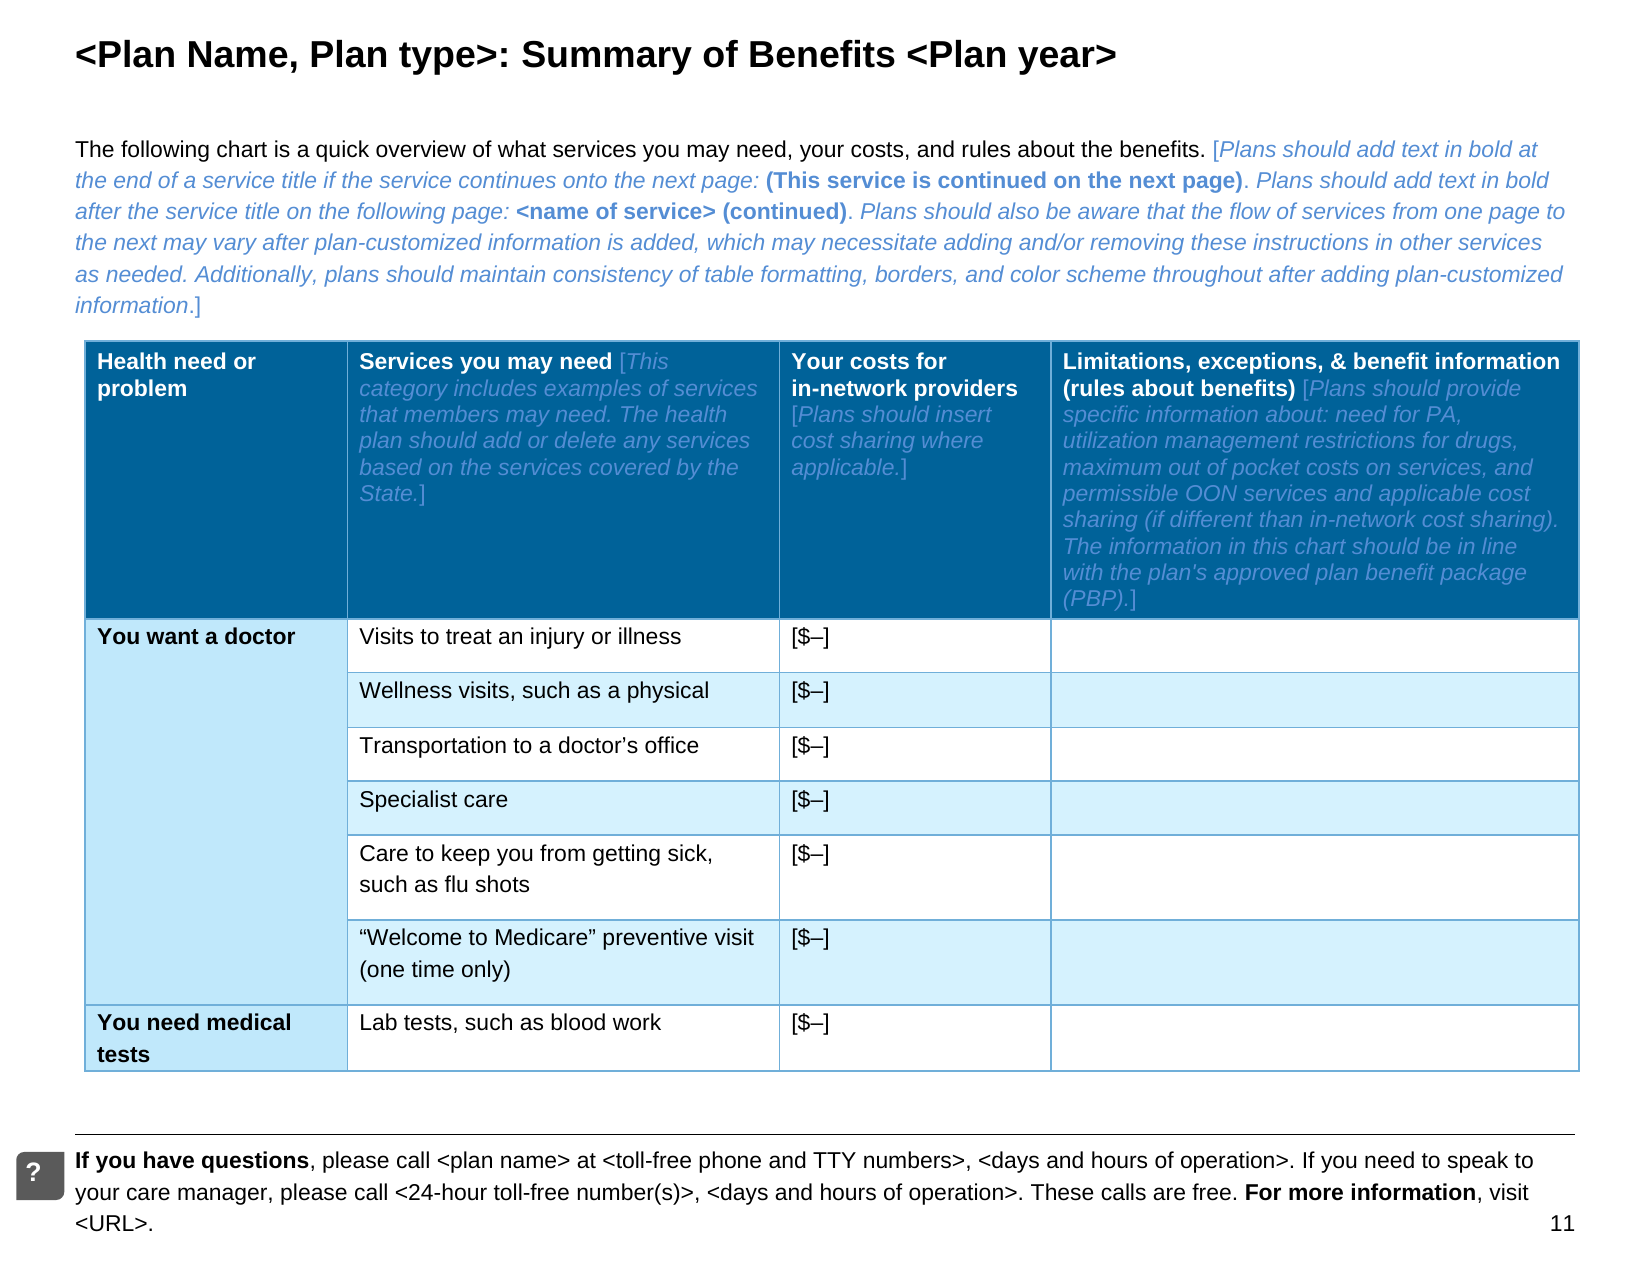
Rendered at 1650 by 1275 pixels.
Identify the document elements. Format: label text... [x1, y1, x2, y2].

table_cell [$–] [780, 728, 1050, 780]
table_cell [1052, 1006, 1578, 1070]
table_cell Visits to treat an injury or illness [348, 620, 779, 672]
table_header Your costs for in-network providers [Plans should insert cost sharing where applicable.] [780, 342, 1050, 618]
table_cell You want a doctor [86, 620, 347, 1004]
table_cell [$–] [780, 921, 1050, 1004]
table_cell [1052, 673, 1578, 727]
table_cell [1052, 836, 1578, 919]
table_cell Care to keep you from getting sick, such as flu shots [348, 836, 779, 919]
table_cell [$–] [780, 620, 1050, 672]
table_cell Specialist care [348, 782, 779, 834]
table_cell [$–] [780, 782, 1050, 834]
table_cell You need medical tests [86, 1006, 347, 1070]
table_cell Lab tests, such as blood work [348, 1006, 779, 1070]
text The following chart is a quick overview of what services you may need, your costs, and rules about the benefits. [Plans should add text in bold at the end of a service title if the service continues onto the next page: (This service is continued on the next page). Plans should add text in bold after the service title on the following page: <name of service> (continued). Plans should also be aware that the flow of services from one page to the next may vary after plan-customized information is added, which may necessitate adding and/or removing these instructions in other services as needed. Additionally, plans should maintain consistency of table formatting, borders, and color scheme throughout after adding plan-customized information.] [75, 132, 1575, 319]
table_header Health need or problem [86, 342, 347, 618]
table_header Limitations, exceptions, & benefit information (rules about benefits) [Plans should provide specific information about: need for PA, utilization management restrictions for drugs, maximum out of pocket costs on services, and permissible OON services and applicable cost sharing (if different than in-network cost sharing). The information in this chart should be in line with the plan's approved plan benefit package (PBP).] [1052, 342, 1578, 618]
table_cell Transportation to a doctor’s office [348, 728, 779, 780]
table_header Services you may need [This category includes examples of services that members may need. The health plan should add or delete any services based on the services covered by the State.] [348, 342, 779, 618]
table_cell [$–] [780, 836, 1050, 919]
table_cell [1052, 782, 1578, 834]
table_cell “Welcome to Medicare” preventive visit (one time only) [348, 921, 779, 1004]
table_cell [$–] [780, 673, 1050, 727]
table_cell Wellness visits, such as a physical [348, 673, 779, 727]
table_cell [$–] [780, 1006, 1050, 1070]
table_cell [1052, 620, 1578, 672]
table_cell [1052, 728, 1578, 780]
table_cell [1052, 921, 1578, 1004]
